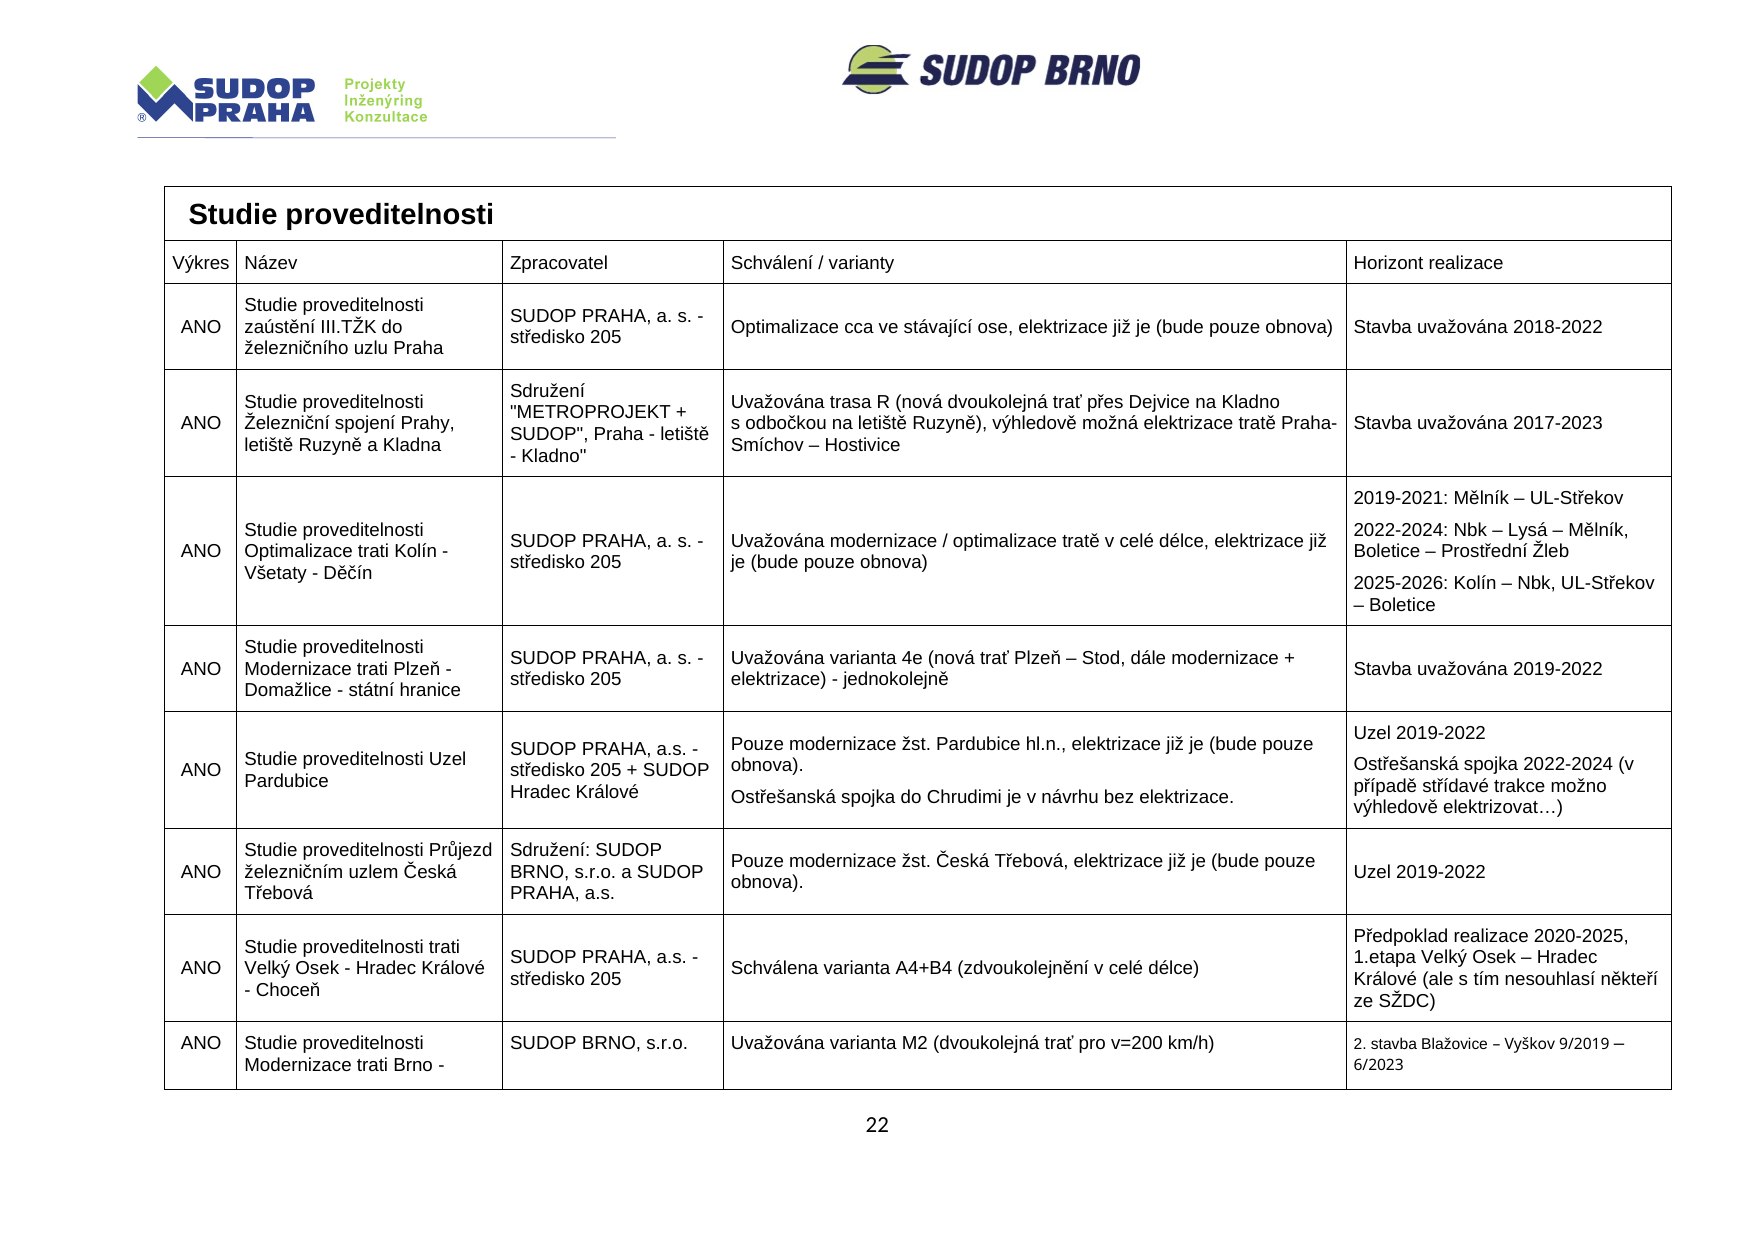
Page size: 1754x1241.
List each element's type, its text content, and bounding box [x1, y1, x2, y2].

table_cell Uvažována varianta 4e (nová trať Plzeň – Stod, dále modernizace + elektrizace) - jednokolejně [724, 626, 1346, 711]
table_cell ANO [165, 1022, 236, 1089]
table_cell Schválena varianta A4+B4 (zdvoukolejnění v celé délce) [724, 915, 1346, 1021]
table_cell Uvažována modernizace / optimalizace tratě v celé délce, elektrizace již je (bude pouze obnova) [724, 477, 1346, 625]
table_cell Stavba uvažována 2017-2023 [1347, 370, 1671, 476]
table_cell Předpoklad realizace 2020-2025, 1.etapa Velký Osek – Hradec Králové (ale s tím nesouhlasí někteří ze SŽDC) [1347, 915, 1671, 1021]
table_cell SUDOP PRAHA, a. s. - středisko 205 [503, 626, 723, 711]
table_cell Sdružení: SUDOP BRNO, s.r.o. a SUDOP PRAHA, a.s. [503, 829, 723, 914]
table_cell Uzel 2019-2022 Ostřešanská spojka 2022-2024 (v případě střídavé trakce možno výhledově elektrizovat…) [1347, 712, 1671, 828]
table_cell SUDOP BRNO, s.r.o. [503, 1022, 723, 1089]
table_cell Schválení / varianty [724, 241, 1346, 283]
table_cell Stavba uvažována 2019-2022 [1347, 626, 1671, 711]
table_cell Studie proveditelnosti Uzel Pardubice [237, 712, 502, 828]
table_cell Studie proveditelnosti trati Velký Osek - Hradec Králové - Choceň [237, 915, 502, 1021]
table_cell Uzel 2019-2022 [1347, 829, 1671, 914]
table_cell SUDOP PRAHA, a. s. - středisko 205 [503, 284, 723, 369]
table_cell ANO [165, 370, 236, 476]
table_cell ANO [165, 915, 236, 1021]
table_cell ANO [165, 829, 236, 914]
table_cell ANO [165, 712, 236, 828]
table_cell Pouze modernizace žst. Česká Třebová, elektrizace již je (bude pouze obnova). [724, 829, 1346, 914]
table_cell Zpracovatel [503, 241, 723, 283]
table_cell SUDOP PRAHA, a. s. - středisko 205 [503, 477, 723, 625]
table_cell Výkres [165, 241, 236, 283]
table_cell Uvažována varianta M2 (dvoukolejná trať pro v=200 km/h) [724, 1022, 1346, 1089]
table_cell Uvažována trasa R (nová dvoukolejná trať přes Dejvice na Kladno s odbočkou na letiště Ruzyně), výhledově možná elektrizace tratě Praha-Smíchov – Hostivice [724, 370, 1346, 476]
table_cell Název [237, 241, 502, 283]
picture [841, 45, 1149, 96]
table_cell SUDOP PRAHA, a.s. - středisko 205 + SUDOP Hradec Králové [503, 712, 723, 828]
table_cell Studie proveditelnosti Optimalizace trati Kolín - Všetaty - Děčín [237, 477, 502, 625]
table_cell Studie proveditelnosti Železniční spojení Prahy, letiště Ruzyně a Kladna [237, 370, 502, 476]
table_cell ANO [165, 626, 236, 711]
table_cell SUDOP PRAHA, a.s. - středisko 205 [503, 915, 723, 1021]
table_cell Optimalizace cca ve stávající ose, elektrizace již je (bude pouze obnova) [724, 284, 1346, 369]
table_cell Stavba uvažována 2018-2022 [1347, 284, 1671, 369]
table_header Studie proveditelnosti [165, 187, 1671, 240]
table_cell Studie proveditelnosti Modernizace trati Brno - Přerov [237, 1022, 502, 1089]
table_cell Horizont realizace [1347, 241, 1671, 283]
table_cell Studie proveditelnosti Modernizace trati Plzeň - Domažlice - státní hranice [237, 626, 502, 711]
table_cell ANO [165, 284, 236, 369]
table_cell 2019-2021: Mělník – UL-Střekov 2022-2024: Nbk – Lysá – Mělník, Boletice – Prostřední Žleb 2025-2026: Kolín – Nbk, UL-Střekov – Boletice [1347, 477, 1671, 625]
picture [137, 65, 435, 126]
table_cell ANO [165, 477, 236, 625]
table_cell Studie proveditelnosti Průjezd železničním uzlem Česká Třebová [237, 829, 502, 914]
table_cell Pouze modernizace žst. Pardubice hl.n., elektrizace již je (bude pouze obnova). Ostřešanská spojka do Chrudimi je v návrhu bez elektrizace. [724, 712, 1346, 828]
table_cell Sdružení "METROPROJEKT + SUDOP", Praha - letiště - Kladno" [503, 370, 723, 476]
table_cell Studie proveditelnosti zaústění III.TŽK do železničního uzlu Praha [237, 284, 502, 369]
